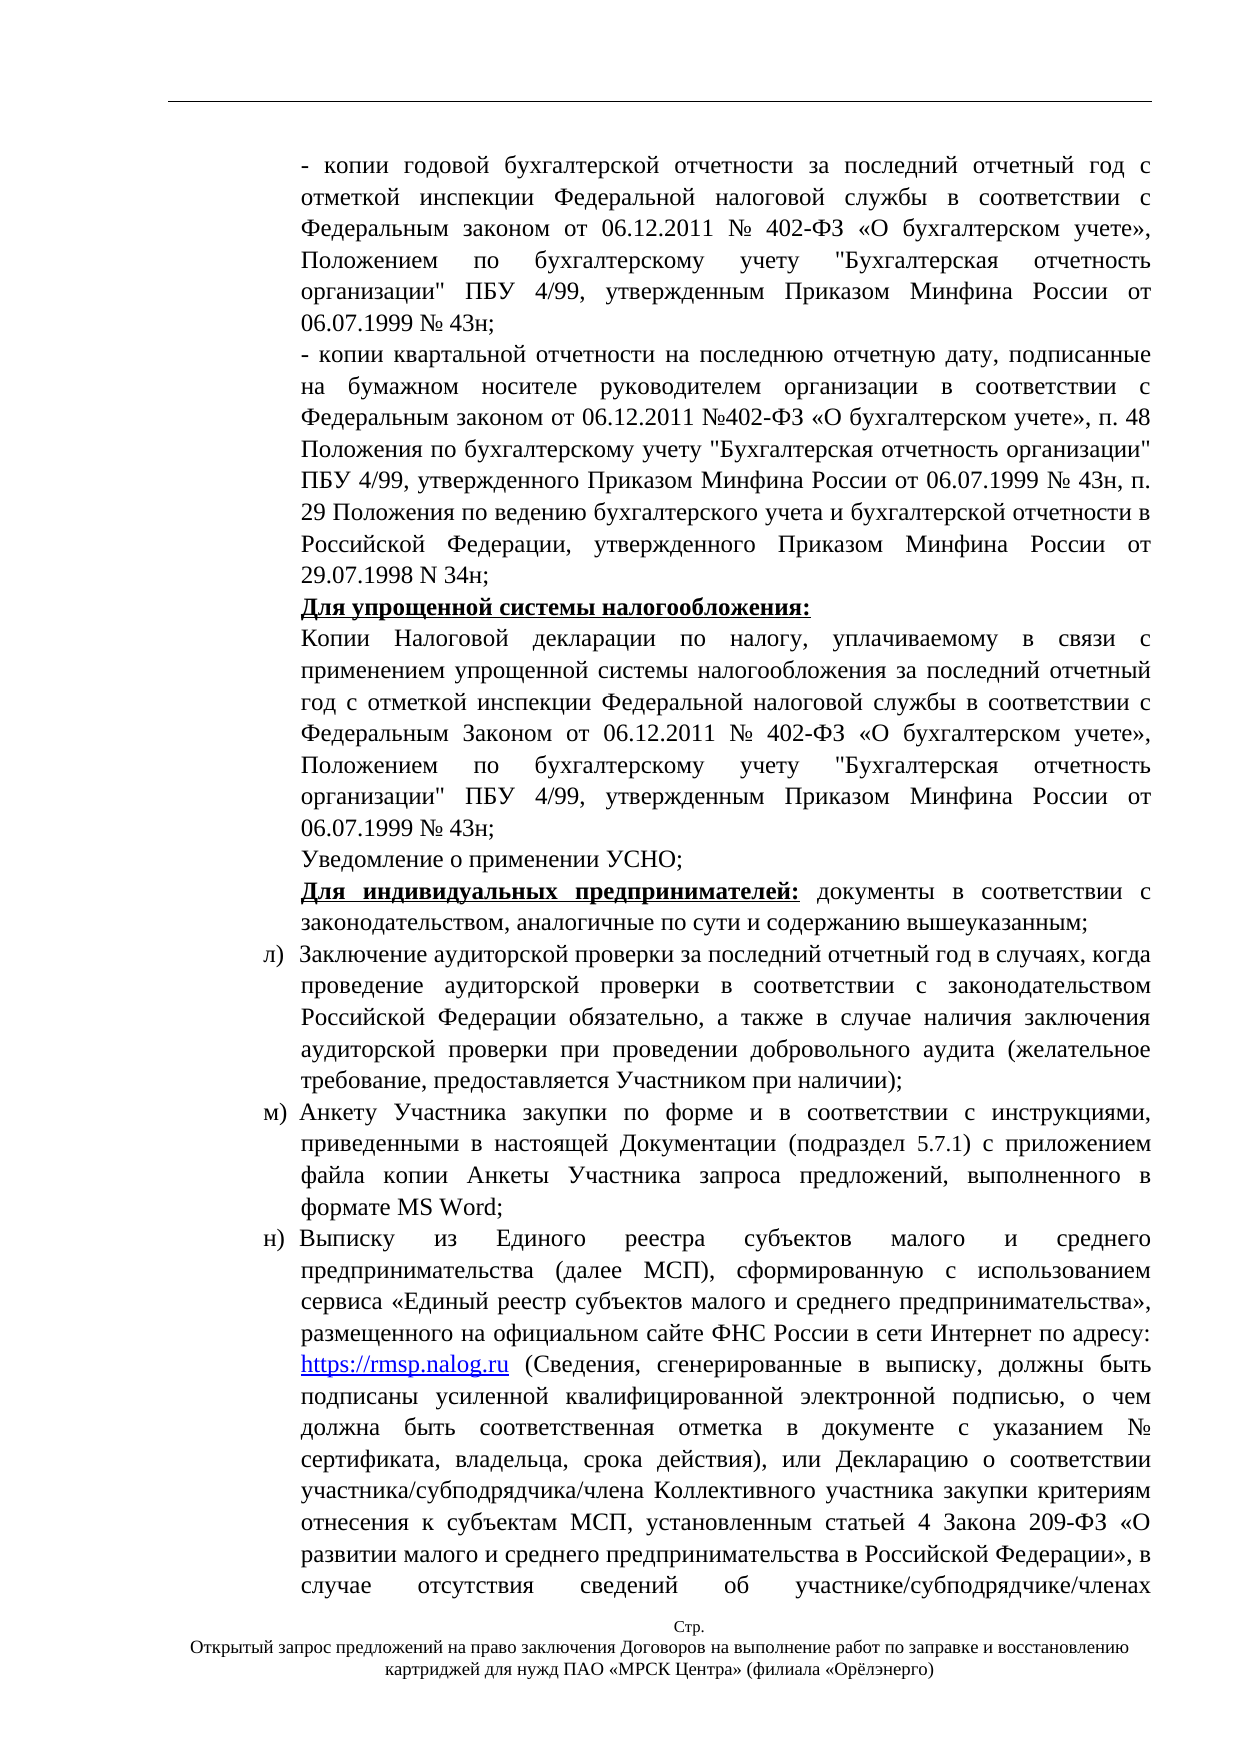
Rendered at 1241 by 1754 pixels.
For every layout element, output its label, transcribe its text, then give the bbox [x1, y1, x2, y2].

text Для упрощенной системы налогообложения: [301, 592, 1152, 621]
text Копии Налоговой декларации по налогу, уплачиваемому в связи с применением упрощенной системы налогообложения за последний отчетный год с отметкой инспекции Федеральной налоговой службы в соответствии с Федеральным Законом от 06.12.2011 № 402-ФЗ «О бухгалтерском учете», Положением по бухгалтерскому учету "Бухгалтерская отчетность организации" ПБУ 4/99, утвержденным Приказом Минфина России от 06.07.1999 № 43н; [301, 623, 1152, 842]
text Для индивидуальных предпринимателей: документы в соответствии с законодательством, аналогичные по сути и содержанию вышеуказанным; [301, 876, 1152, 936]
text - копии годовой бухгалтерской отчетности за последний отчетный год с отметкой инспекции Федеральной налоговой службы в соответствии с Федеральным законом от 06.12.2011 № 402-ФЗ «О бухгалтерском учете», Положением по бухгалтерскому учету "Бухгалтерская отчетность организации" ПБУ 4/99, утвержденным Приказом Минфина России от 06.07.1999 № 43н; [301, 150, 1152, 337]
list Заключение аудиторской проверки за последний отчетный год в случаях, когда проведение аудиторской проверки в соответствии с законодательством Российской Федерации обязательно, а также в случае наличия заключения аудиторской проверки при проведении добровольного аудита (желательное требование, предоставляется Участником при наличии); [263, 939, 1152, 1094]
text - копии квартальной отчетности на последнюю отчетную дату, подписанные на бумажном носителе руководителем организации в соответствии с Федеральным законом от 06.12.2011 №402-ФЗ «О бухгалтерском учете», п. 48 Положения по бухгалтерскому учету "Бухгалтерская отчетность организации" ПБУ 4/99, утвержденного Приказом Минфина России от 06.07.1999 № 43н, п. 29 Положения по ведению бухгалтерского учета и бухгалтерской отчетности в Российской Федерации, утвержденного Приказом Минфина России от 29.07.1998 N 34н; [301, 339, 1152, 589]
text Уведомление о применении УСНО; [301, 844, 1152, 873]
list Анкету Участника закупки по форме и в соответствии с инструкциями, приведенными в настоящей Документации (подраздел 5.7.1) с приложением файла копии Анкеты Участника запроса предложений, выполненного в формате MS Word; [263, 1097, 1152, 1220]
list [263, 1223, 1152, 1599]
